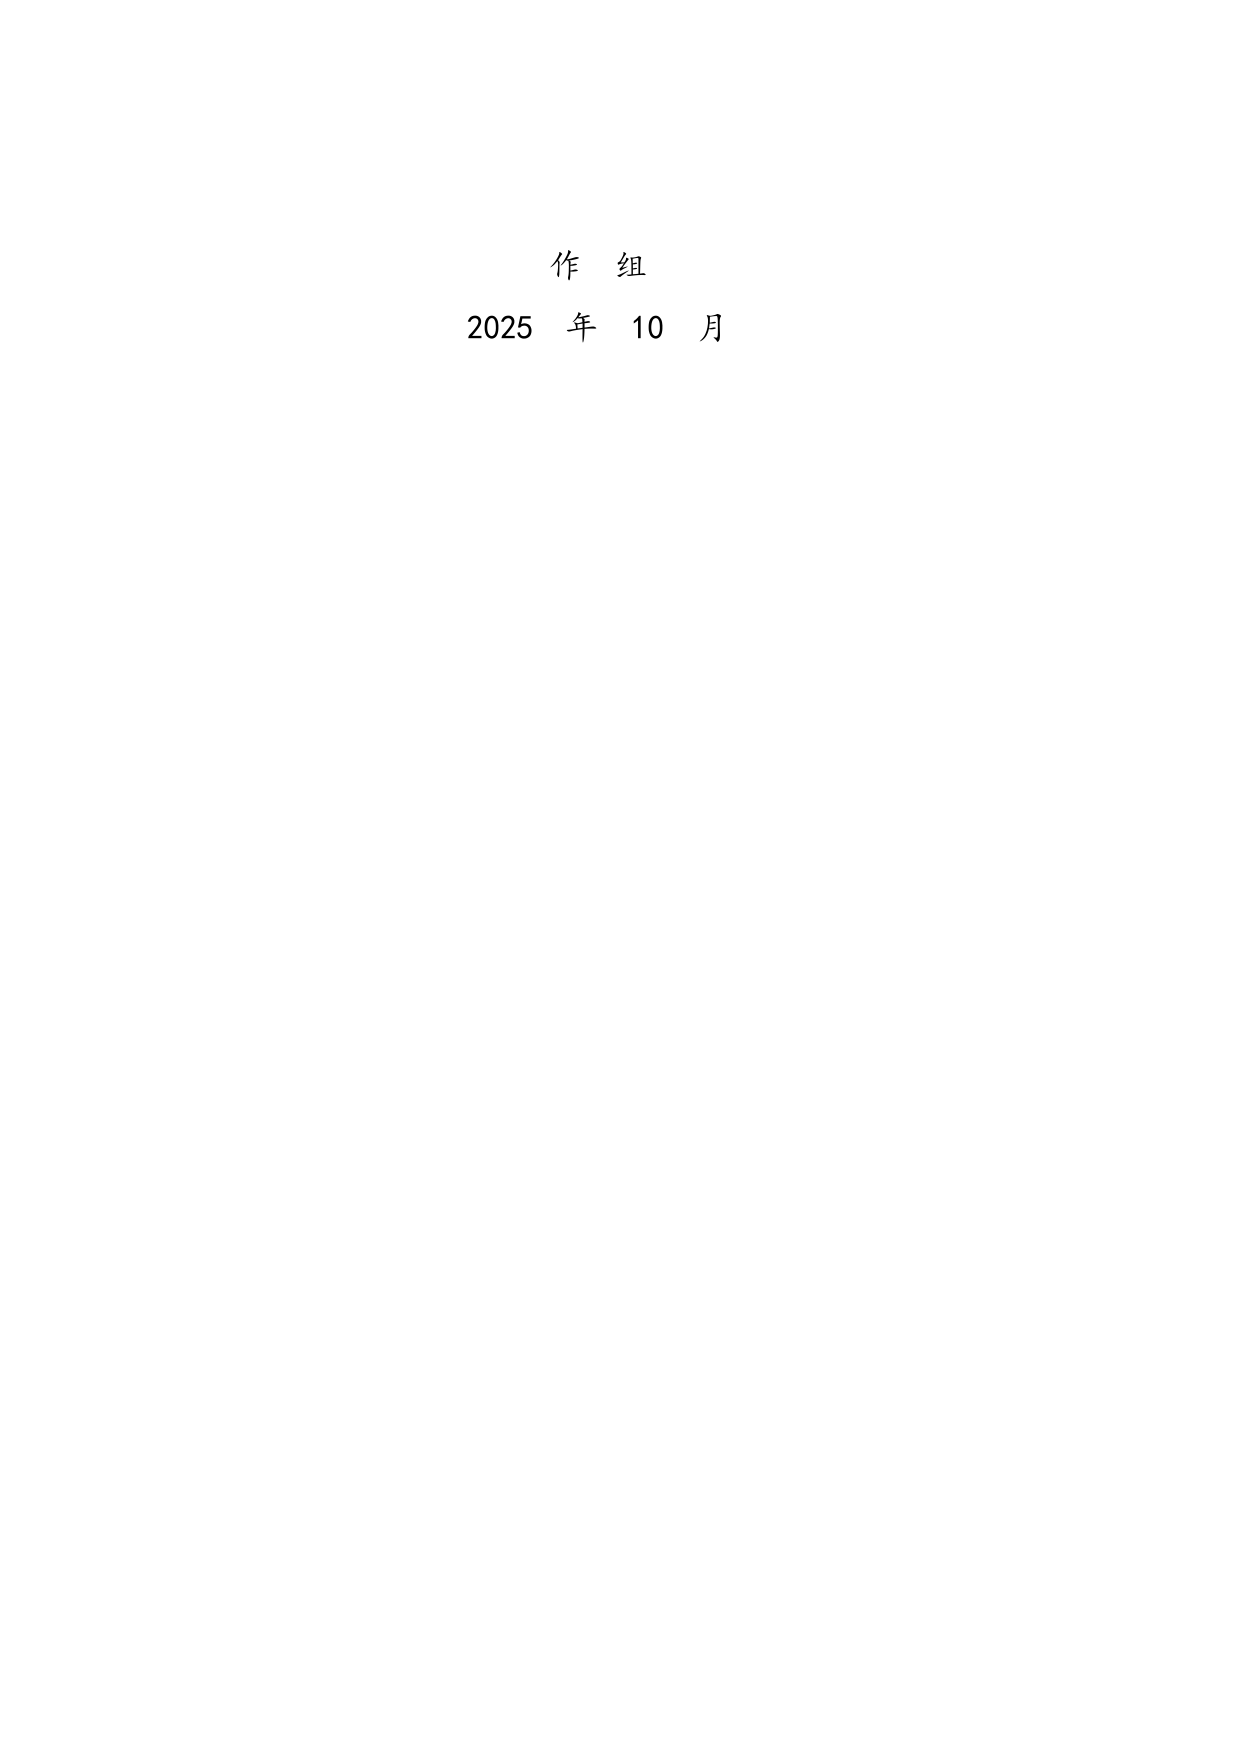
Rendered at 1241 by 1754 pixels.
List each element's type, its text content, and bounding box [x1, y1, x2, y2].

text 跨境电子商务项目执委会技术工作组 [155, 232, 1073, 294]
text 2025年10月 [155, 294, 1073, 356]
